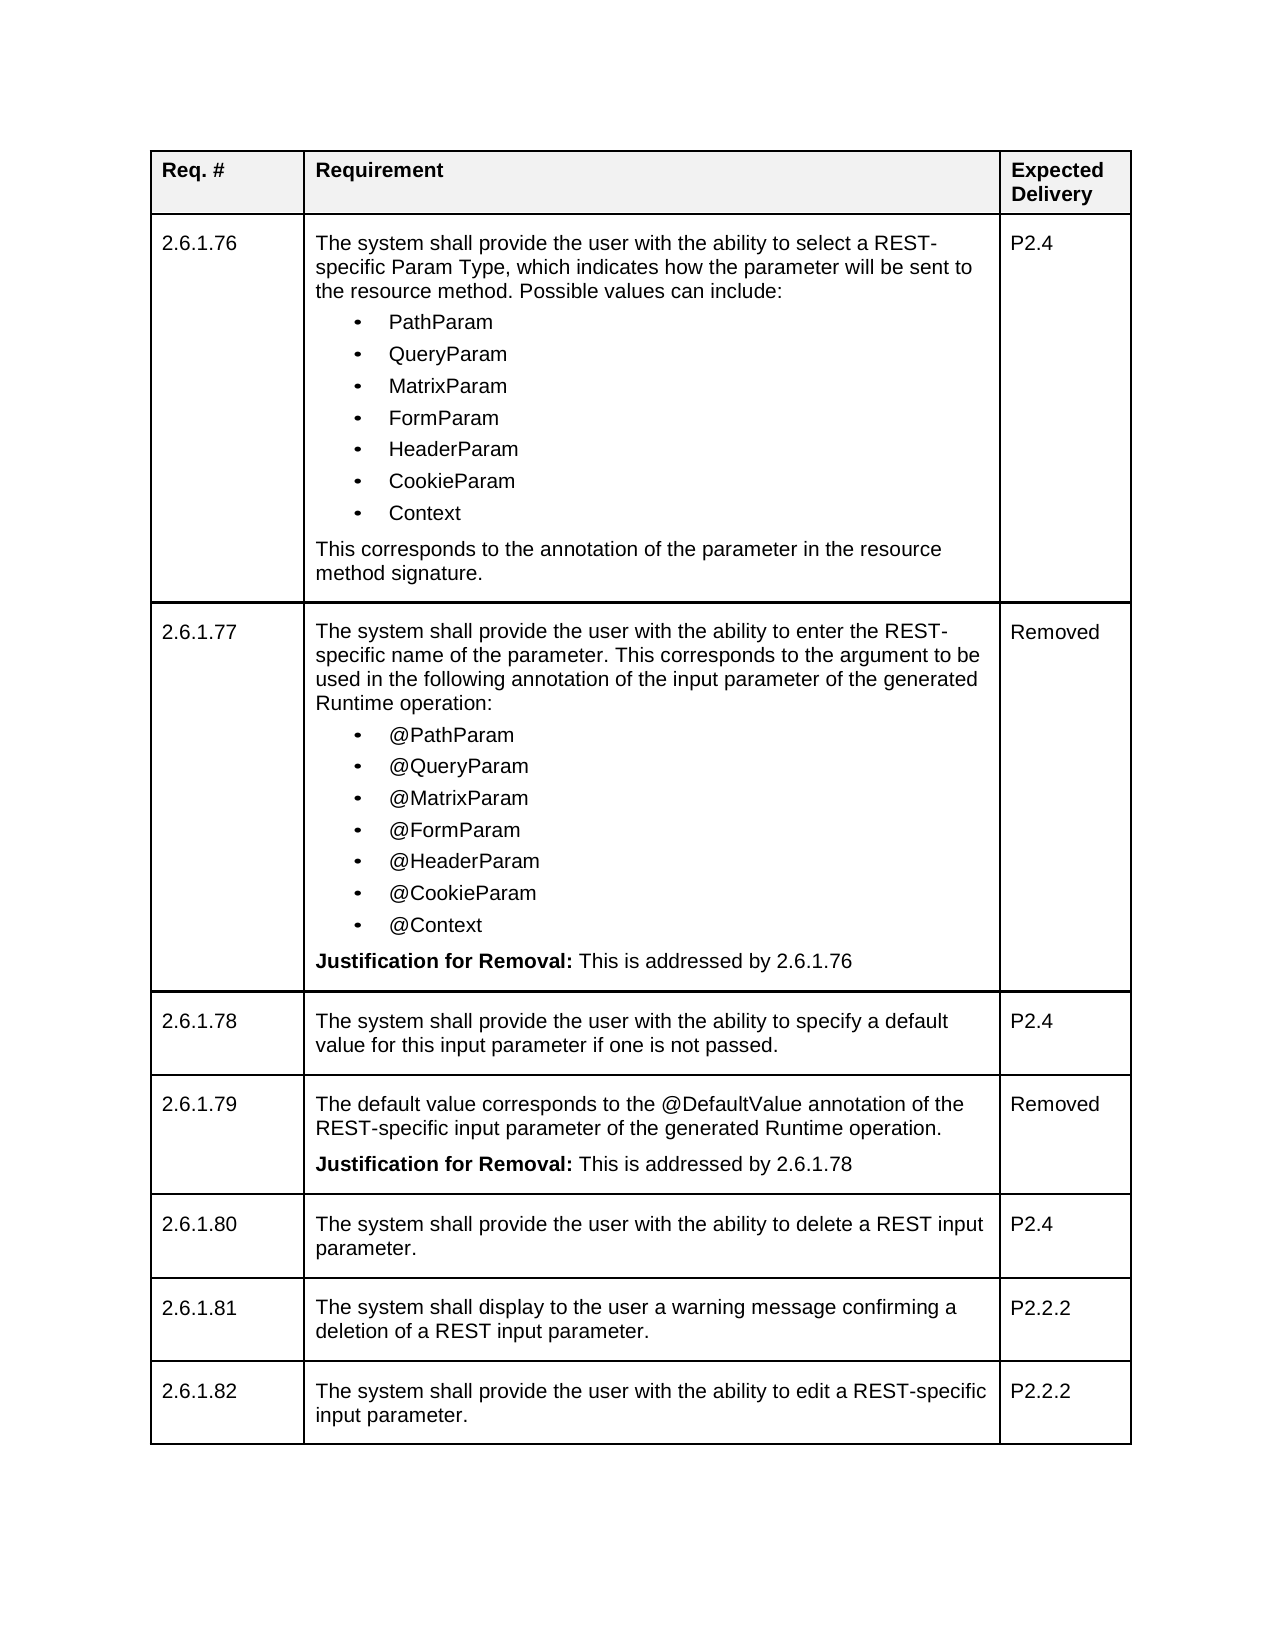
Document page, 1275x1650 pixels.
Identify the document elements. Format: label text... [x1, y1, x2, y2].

table_cell P2.4 [1001, 993, 1130, 1073]
table_cell The system shall provide the user with the ability to specify a default value for this input parameter if one is not passed. [305, 993, 999, 1073]
table_cell The system shall provide the user with the ability to enter the REST- specific name of the parameter. This corresponds to the argument to be used in the following annotation of the input parameter of the generated Runtime operation: • @PathParam • @QueryParam • @MatrixParam • @FormParam • @HeaderParam • @CookieParam • @Context Justification for Removal: This is addressed by 2.6.1.76 [305, 604, 999, 990]
table_header Expected Delivery [1001, 152, 1130, 212]
table_cell 2.6.1.80 [152, 1195, 303, 1277]
table_header Requirement [305, 152, 999, 212]
table_cell 2.6.1.76 [152, 215, 303, 601]
table_cell P2.2.2 [1001, 1362, 1130, 1443]
table_cell The default value corresponds to the @DefaultValue annotation of the REST-specific input parameter of the generated Runtime operation. Justification for Removal: This is addressed by 2.6.1.78 [305, 1076, 999, 1193]
table_cell 2.6.1.82 [152, 1362, 303, 1443]
table_cell P2.2.2 [1001, 1279, 1130, 1360]
table_cell 2.6.1.78 [152, 993, 303, 1073]
table_cell The system shall provide the user with the ability to select a REST- specific Param Type, which indicates how the parameter will be sent to the resource method. Possible values can include: • PathParam • QueryParam • MatrixParam • FormParam • HeaderParam • CookieParam • Context This corresponds to the annotation of the parameter in the resource method signature. [305, 215, 999, 601]
table_cell P2.4 [1001, 215, 1130, 601]
table_cell The system shall provide the user with the ability to delete a REST input parameter. [305, 1195, 999, 1277]
table_cell The system shall provide the user with the ability to edit a REST-specific input parameter. [305, 1362, 999, 1443]
table_cell 2.6.1.79 [152, 1076, 303, 1193]
table_cell The system shall display to the user a warning message confirming a deletion of a REST input parameter. [305, 1279, 999, 1360]
table_cell Removed [1001, 1076, 1130, 1193]
table_cell P2.4 [1001, 1195, 1130, 1277]
table_cell 2.6.1.77 [152, 604, 303, 990]
table_cell Removed [1001, 604, 1130, 990]
table_header Req. # [152, 152, 303, 212]
table_cell 2.6.1.81 [152, 1279, 303, 1360]
